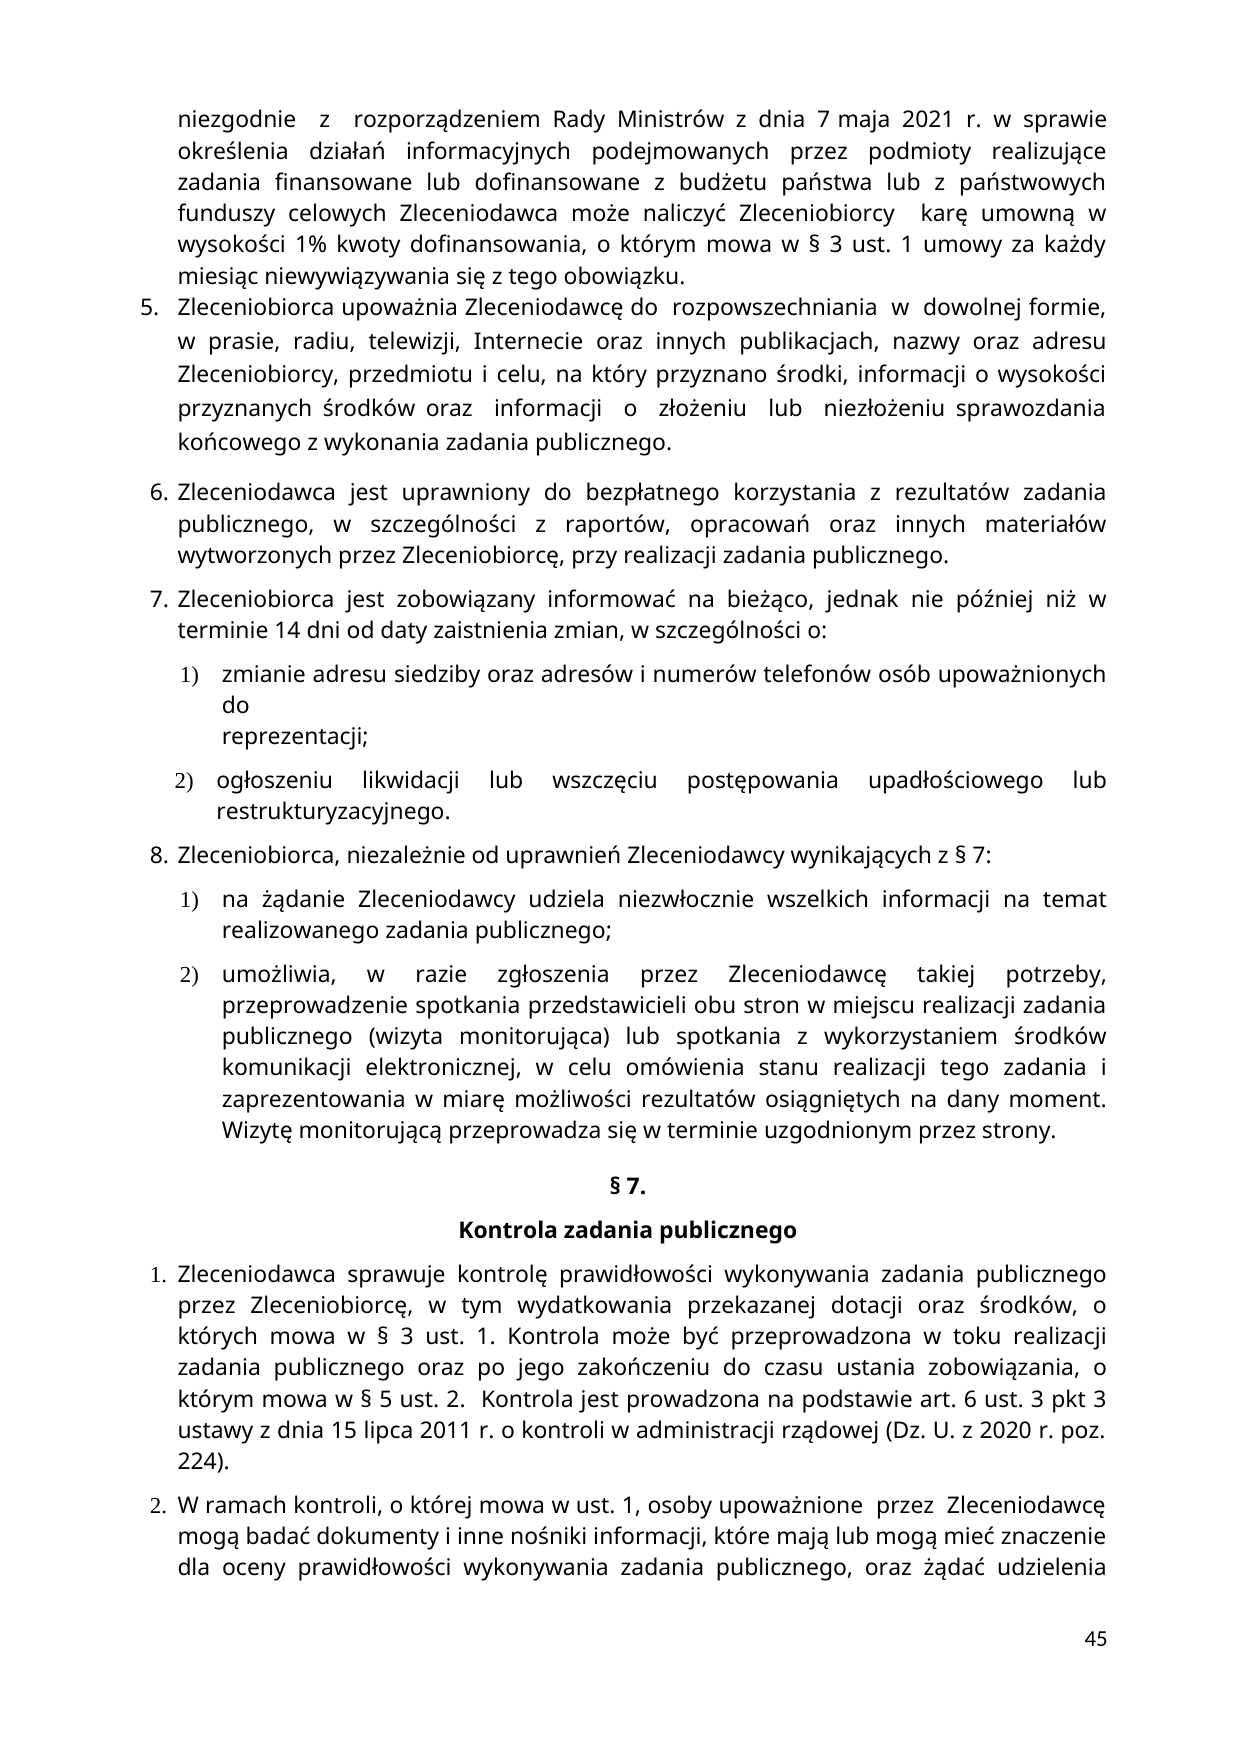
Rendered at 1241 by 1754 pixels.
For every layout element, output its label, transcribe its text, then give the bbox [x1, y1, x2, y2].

list Zleceniodawca sprawuje kontrolę prawidłowości wykonywania zadania publicznego przez Zleceniobiorcę, w tym wydatkowania przekazanej dotacji oraz środków, o których mowa w § 3 ust. 1. Kontrola może być przeprowadzona w toku realizacji zadania publicznego oraz po jego zakończeniu do czasu ustania zobowiązania, o którym mowa w § 5 ust. 2. Kontrola jest prowadzona na podstawie art. 6 ust. 3 pkt 3 ustawy z dnia 15 lipca 2011 r. o kontroli w administracji rządowej (Dz. U. z 2020 r. poz. 224). [149, 1258, 1107, 1476]
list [149, 1489, 1107, 1583]
list na żądanie Zleceniodawcy udziela niezwłocznie wszelkich informacji na temat realizowanego zadania publicznego; [179, 883, 1107, 945]
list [148, 103, 1107, 291]
list ogłoszeniu likwidacji lub wszczęciu postępowania upadłościowego lub restrukturyzacyjnego. [174, 764, 1107, 826]
list Zleceniobiorca upoważnia Zleceniodawcę do rozpowszechniania w dowolnej formie, w prasie, radiu, telewizji, Internecie oraz innych publikacjach, nazwy oraz adresu Zleceniobiorcy, przedmiotu i celu, na który przyznano środki, informacji o wysokości przyznanych środków oraz informacji o złożeniu lub niezłożeniu sprawozdania końcowego z wykonania zadania publicznego. [140, 291, 1107, 457]
text § 7. [148, 1170, 1107, 1201]
list zmianie adresu siedziby oraz adresów i numerów telefonów osób upoważnionych do reprezentacji; [179, 658, 1107, 751]
list Zleceniodawca jest uprawniony do bezpłatnego korzystania z rezultatów zadania publicznego, w szczególności z raportów, opracowań oraz innych materiałów wytworzonych przez Zleceniobiorcę, przy realizacji zadania publicznego. [149, 476, 1107, 570]
list Zleceniobiorca, niezależnie od uprawnień Zleceniodawcy wynikających z § 7: [149, 839, 1107, 870]
list Zleceniobiorca jest zobowiązany informować na bieżąco, jednak nie później niż w terminie 14 dni od daty zaistnienia zmian, w szczególności o: [149, 583, 1107, 645]
list umożliwia, w razie zgłoszenia przez Zleceniodawcę takiej potrzeby, przeprowadzenie spotkania przedstawicieli obu stron w miejscu realizacji zadania publicznego (wizyta monitorująca) lub spotkania z wykorzystaniem środków komunikacji elektronicznej, w celu omówienia stanu realizacji tego zadania i zaprezentowania w miarę możliwości rezultatów osiągniętych na dany moment. Wizytę monitorującą przeprowadza się w terminie uzgodnionym przez strony. [179, 958, 1107, 1145]
text Kontrola zadania publicznego [148, 1214, 1108, 1245]
